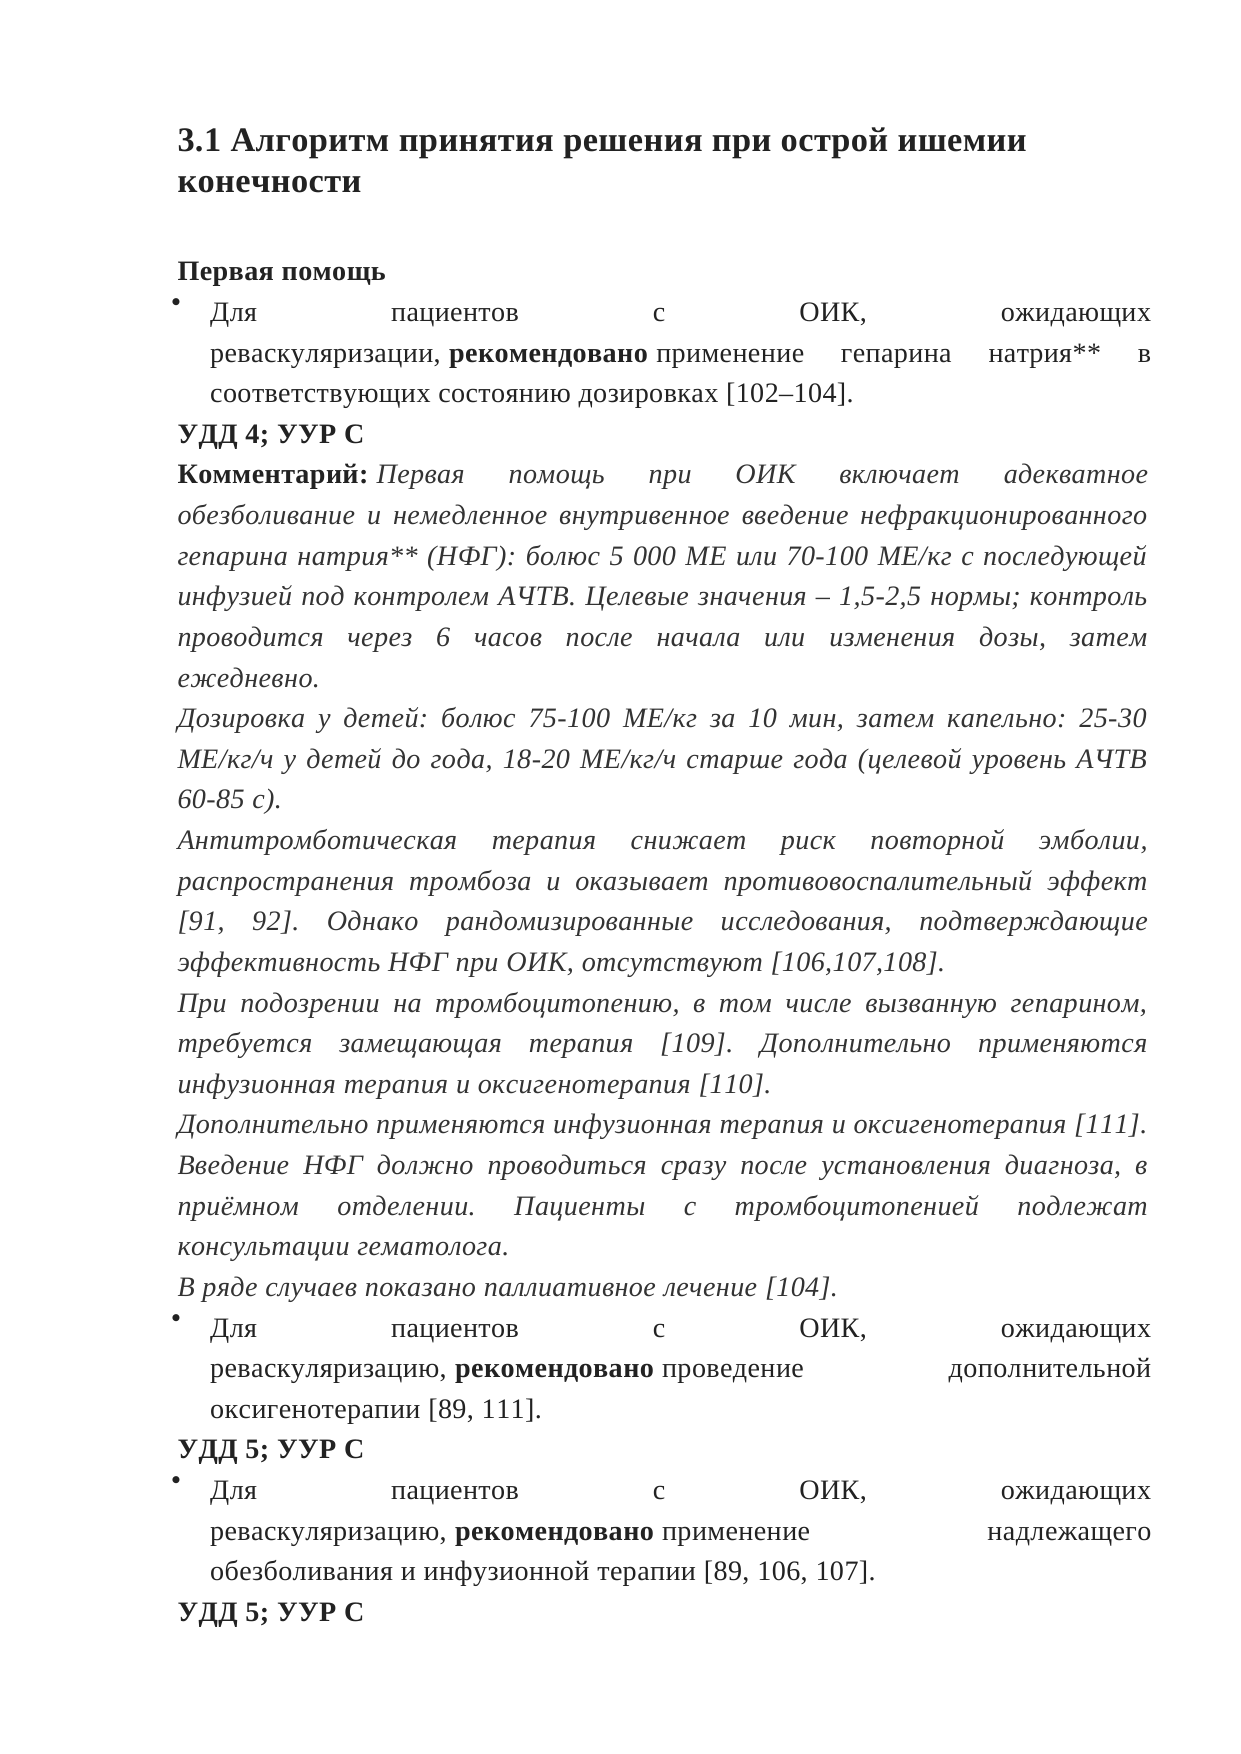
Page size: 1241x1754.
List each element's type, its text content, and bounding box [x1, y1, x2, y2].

text При подозрении на тромбоцитопению, в том числе вызванную гепарином, требуется замещающая терапия [109]. Дополнительно применяются инфузионная терапия и оксигенотерапия [110]. [177, 977, 1152, 1099]
list Для пациентов с ОИК, ожидающих реваскуляризацию, рекомендовано проведение дополнительной оксигенотерапии [89, 111]. [172, 1302, 1152, 1424]
text Первая помощь [177, 246, 1152, 287]
text В ряде случаев показано паллиативное лечение [104]. [177, 1262, 1152, 1302]
text Антитромботическая терапия снижает риск повторной эмболии, распространения тромбоза и оказывает противовоспалительный эффект [91, 92]. Однако рандомизированные исследования, подтверждающие эффективность НФГ при ОИК, отсутствуют [106,107,108]. [177, 815, 1152, 977]
list Для пациентов с ОИК, ожидающих реваскуляризации, рекомендовано применение гепарина натрия** в соответствующих состоянию дозировках [102–104]. [172, 287, 1152, 409]
text Дозировка у детей: болюс 75-100 МЕ/кг за 10 мин, затем капельно: 25-30 МЕ/кг/ч у детей до года, 18-20 МЕ/кг/ч старше года (целевой уровень АЧТВ 60-85 с). [177, 693, 1152, 815]
text УДД 4; УУР С [177, 409, 1152, 449]
text Комментарий: Первая помощь при ОИК включает адекватное обезболивание и немедленное внутривенное введение нефракционированного гепарина натрия** (НФГ): болюс 5 000 МЕ или 70-100 МЕ/кг с последующей инфузией под контролем АЧТВ. Целевые значения – 1,5-2,5 нормы; контроль проводится через 6 часов после начала или изменения дозы, затем ежедневно. [177, 449, 1152, 693]
list Для пациентов с ОИК, ожидающих реваскуляризацию, рекомендовано применение надлежащего обезболивания и инфузионной терапии [89, 106, 107]. [172, 1465, 1152, 1587]
text 3.1 Алгоритм принятия решения при острой ишемии конечности [177, 118, 1152, 199]
text УДД 5; УУР С [177, 1424, 1152, 1465]
text УДД 5; УУР С [177, 1587, 1152, 1627]
text Дополнительно применяются инфузионная терапия и оксигенотерапия [111]. Введение НФГ должно проводиться сразу после установления диагноза, в приёмном отделении. Пациенты с тромбоцитопенией подлежат консультации гематолога. [177, 1099, 1152, 1262]
